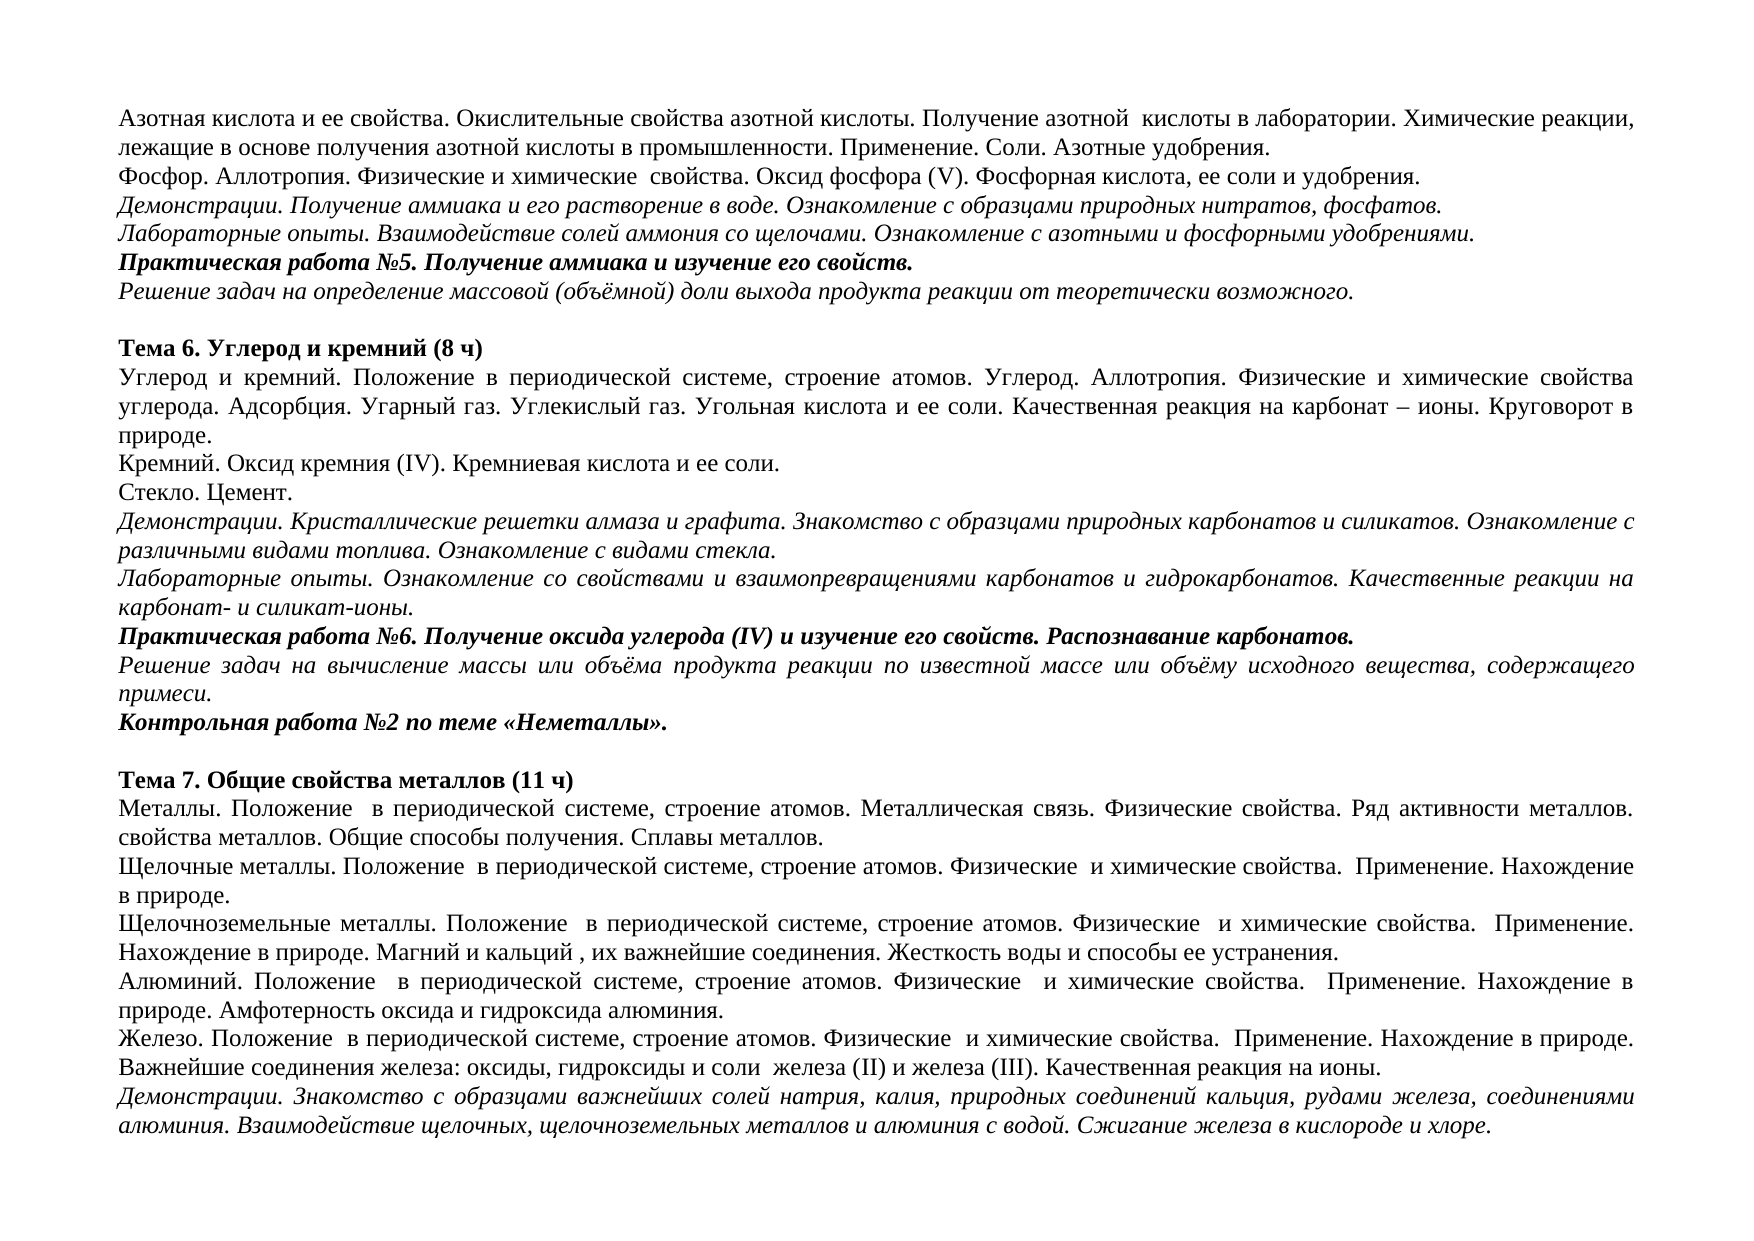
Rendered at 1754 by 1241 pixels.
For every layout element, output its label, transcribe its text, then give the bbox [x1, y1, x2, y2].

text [118, 103, 1636, 161]
text Лабораторные опыты. Ознакомление со свойствами и взаимопревращениями карбонатов и гидрокарбонатов. Качественные реакции на карбонат- и силикат-ионы. [118, 563, 1636, 621]
text Тема 7. Общие свойства металлов (11 ч) [118, 765, 1636, 793]
text Фосфор. Аллотропия. Физические и химические свойства. Оксид фосфора (V). Фосфорная кислота, ее соли и удобрения. [118, 161, 1636, 190]
text Щелочноземельные металлы. Положение в периодической системе, строение атомов. Физические и химические свойства. Применение. Нахождение в природе. Магний и кальций , их важнейшие соединения. Жесткость воды и способы ее устранения. [118, 908, 1636, 966]
text Демонстрации. Получение аммиака и его растворение в воде. Ознакомление с образцами природных нитратов, фосфатов. [118, 190, 1636, 218]
text Демонстрации. Кристаллические решетки алмаза и графита. Знакомство с образцами природных карбонатов и силикатов. Ознакомление с различными видами топлива. Ознакомление с видами стекла. [118, 506, 1636, 563]
text Алюминий. Положение в периодической системе, строение атомов. Физические и химические свойства. Применение. Нахождение в природе. Амфотерность оксида и гидроксида алюминия. [118, 966, 1636, 1023]
text Стекло. Цемент. [118, 477, 1636, 506]
text Практическая работа №5. Получение аммиака и изучение его свойств. [118, 247, 1636, 276]
text Углерод и кремний. Положение в периодической системе, строение атомов. Углерод. Аллотропия. Физические и химические свойства углерода. Адсорбция. Угарный газ. Углекислый газ. Угольная кислота и ее соли. Качественная реакция на карбонат – ионы. Круговорот в природе. [118, 362, 1636, 448]
text Решение задач на определение массовой (объёмной) доли выхода продукта реакции от теоретически возможного. [118, 276, 1636, 305]
text Демонстрации. Знакомство с образцами важнейших солей натрия, калия, природных соединений кальция, рудами железа, соединениями алюминия. Взаимодействие щелочных, щелочноземельных металлов и алюминия с водой. Сжигание железа в кислороде и хлоре. [118, 1081, 1636, 1138]
text Железо. Положение в периодической системе, строение атомов. Физические и химические свойства. Применение. Нахождение в природе. Важнейшие соединения железа: оксиды, гидроксиды и соли железа (II) и железа (III). Качественная реакция на ионы. [118, 1023, 1636, 1081]
text Тема 6. Углерод и кремний (8 ч) [118, 333, 1636, 362]
text Решение задач на вычисление массы или объёма продукта реакции по известной массе или объёму исходного вещества, содержащего примеси. [118, 650, 1636, 707]
text Кремний. Оксид кремния (IV). Кремниевая кислота и ее соли. [118, 448, 1636, 477]
text Контрольная работа №2 по теме «Неметаллы». [118, 707, 1636, 736]
text Щелочные металлы. Положение в периодической системе, строение атомов. Физические и химические свойства. Применение. Нахождение в природе. [118, 851, 1636, 908]
text Лабораторные опыты. Взаимодействие солей аммония со щелочами. Ознакомление с азотными и фосфорными удобрениями. [118, 218, 1636, 247]
text Практическая работа №6. Получение оксида углерода (IV) и изучение его свойств. Распознавание карбонатов. [118, 621, 1636, 650]
text Металлы. Положение в периодической системе, строение атомов. Металлическая связь. Физические свойства. Ряд активности металлов. свойства металлов. Общие способы получения. Сплавы металлов. [118, 793, 1636, 851]
